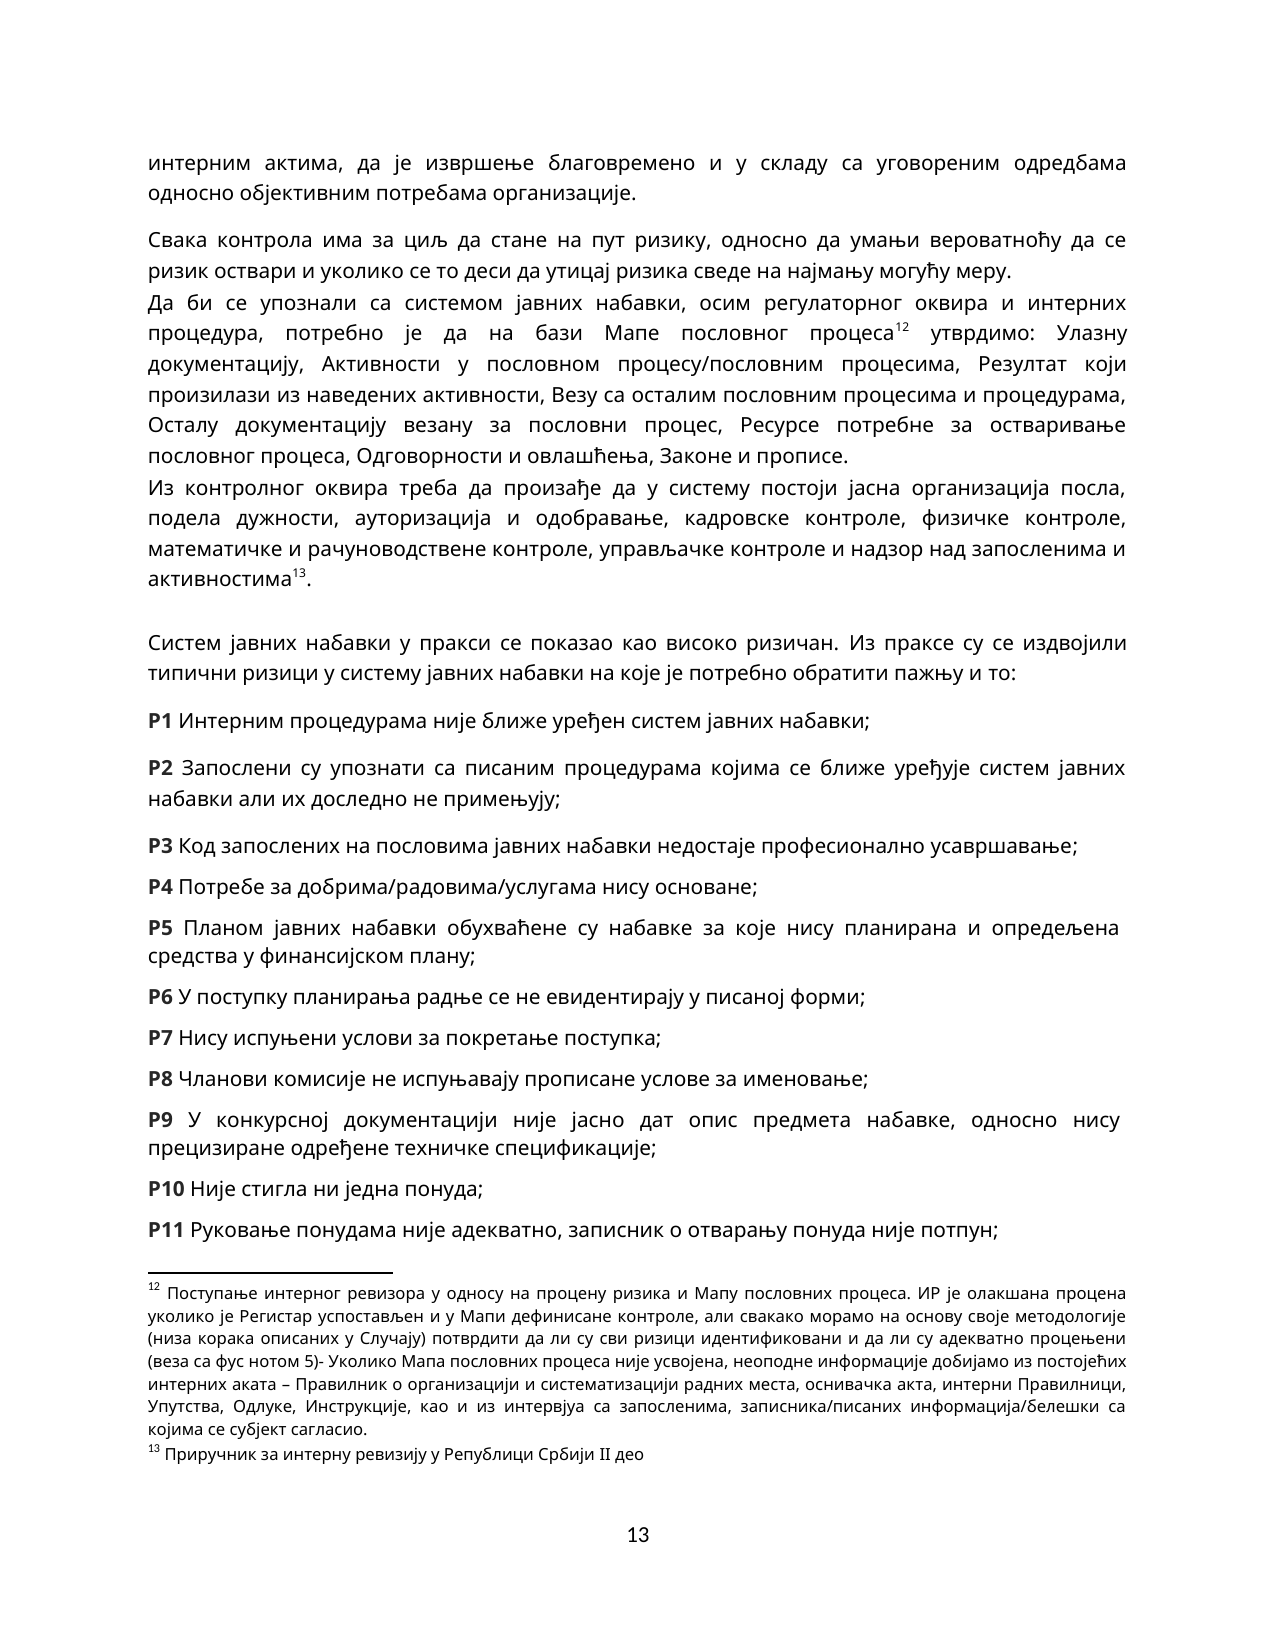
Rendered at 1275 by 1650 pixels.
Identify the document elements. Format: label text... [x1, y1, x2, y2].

text Р6 У поступку планирања радње се не евидентирају у писаној форми; [148, 982, 1121, 1011]
text Р2 Запослени су упознати са писаним процедурама којима се ближе уређује систем јавних набавки али их доследно не примењују; [148, 753, 1127, 812]
text Свака контрола има за циљ да стане на пут ризику, односно да умањи вероватноћу да се ризик оствари и уколико се то деси да утицај ризика сведе на најмању могућу меру. [148, 226, 1127, 284]
text Р11 Руковање понудама није адекватно, записник о отварању понуда није потпун; [148, 1215, 1121, 1244]
text Р1 Интерним процедурама није ближе уређен систем јавних набавки; [148, 706, 1127, 734]
text Р7 Нису испуњени услови за покретање поступка; [148, 1023, 1121, 1052]
text Да би се упознали са системом јавних набавки, осим регулаторног оквира и интерних процедура, потребно је да на бази Мапе пословног процеса утврдимо: Улазну документацију, Активности у пословном процесу/пословним процесима, Резултат који произилази из наведених активности, Везу са осталим пословним процесима и процедурама, Осталу документацију везану за пословни процес, Ресурсе потребне за остваривање пословног процеса, Одговорности и овлашћења, Законе и прописе. [148, 288, 1127, 469]
text Р5 Планом јавних набавки обухваћене су набавке за које нису планирана и опредељена средства у финансијском плану; [148, 913, 1121, 970]
text Р4 Потребе за добрима/радовима/услугама нису основане; [148, 872, 1121, 900]
text Р3 Код запослених на пословима јавних набавки недостаје професионално усавршавање; [148, 831, 1121, 859]
text Из контролног оквира треба да произађе да у систему постоји јасна организација посла, подела дужности, ауторизација и одобравање, кадровске контроле, физичке контроле, математичке и рачуноводствене контроле, управљачке контроле и надзор над запосленима и активностима. [148, 473, 1127, 593]
text Р9 У конкурсној документацији није јасно дат опис предмета набавке, односно нису прецизиране одређене техничке спецификације; [148, 1105, 1121, 1162]
text Р10 Није стигла ни једна понуда; [148, 1174, 1121, 1203]
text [148, 148, 1127, 207]
text Р8 Чланови комисије не испуњавају прописане услове за именовање; [148, 1064, 1121, 1092]
text Систем јавних набавки у пракси се показао као високо ризичан. Из праксе су се издвојили типични ризици у систему јавних набавки на које је потребно обратити пажњу и то: [148, 628, 1127, 687]
